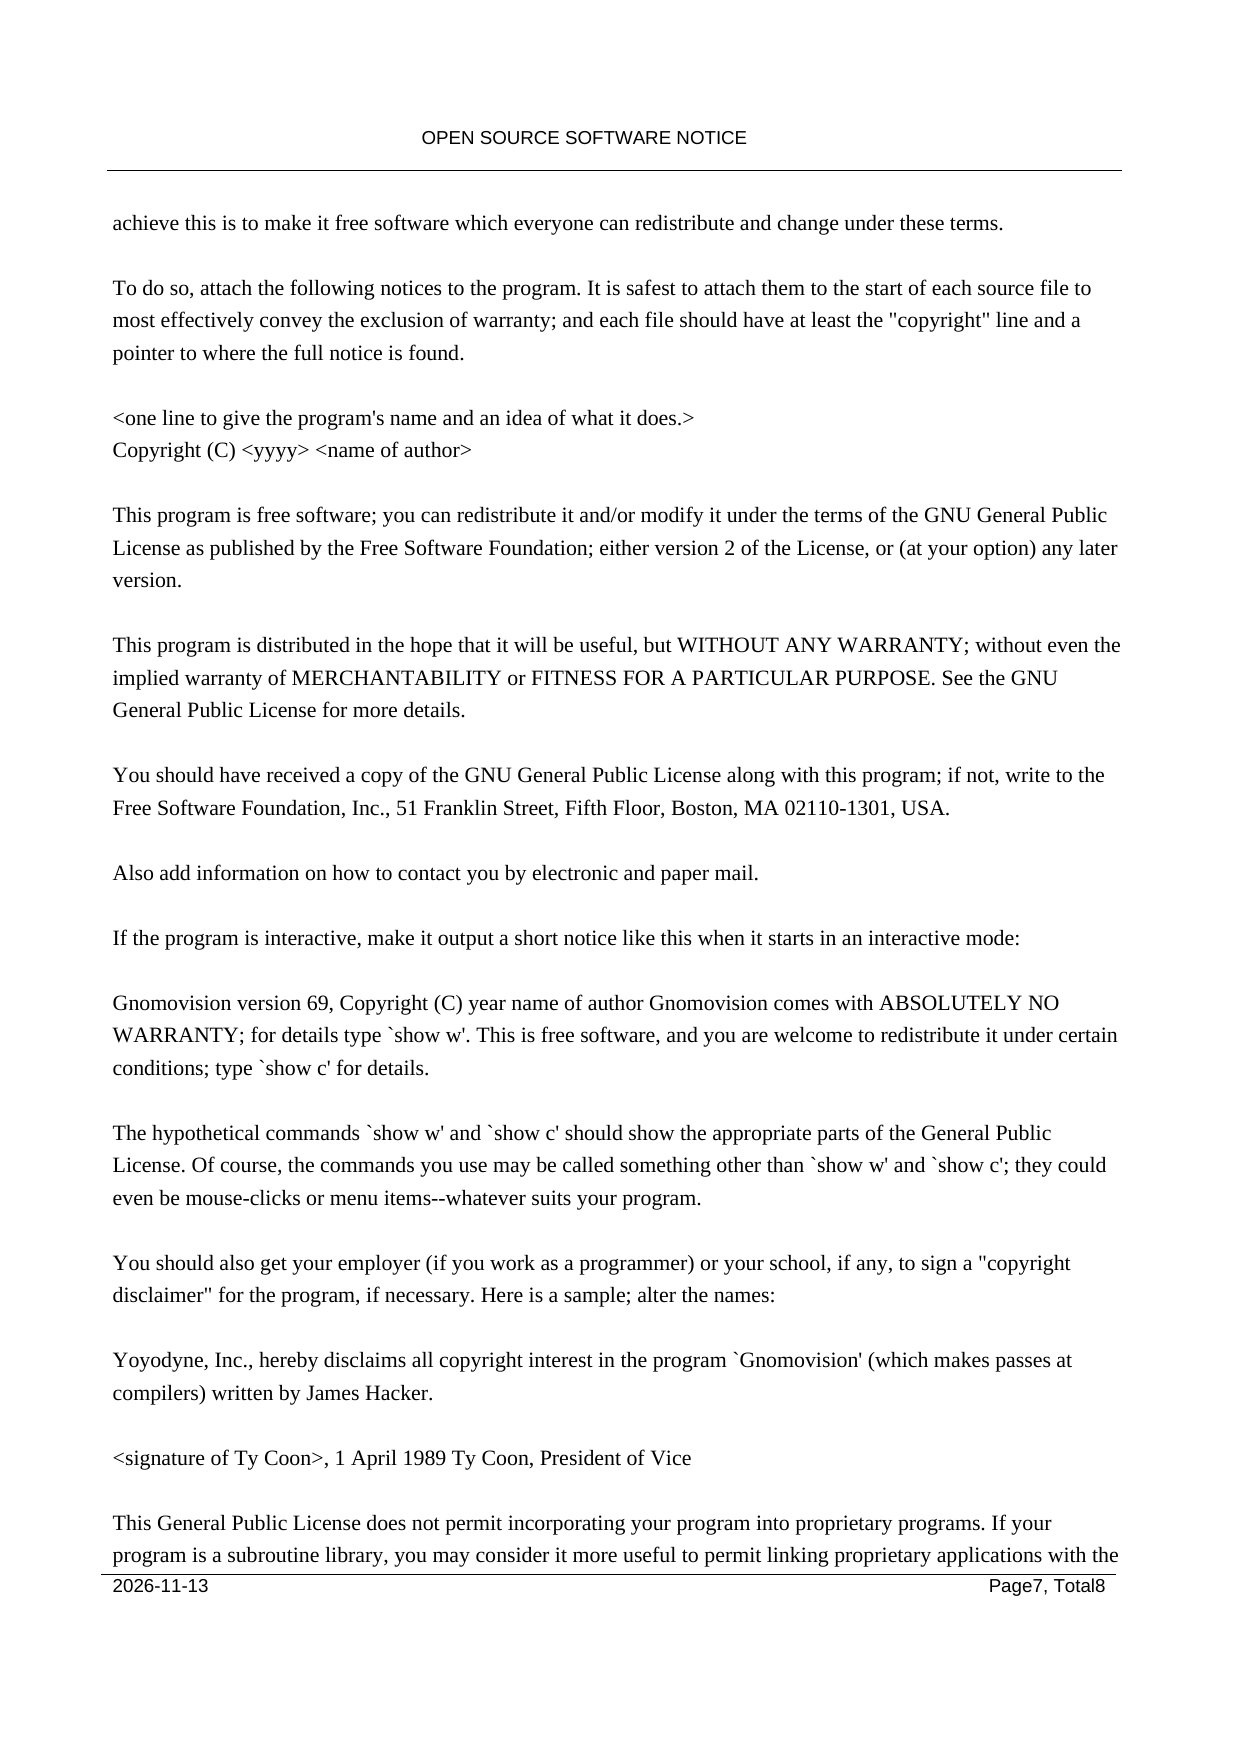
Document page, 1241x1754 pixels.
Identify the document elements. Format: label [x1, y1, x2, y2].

text [112, 206, 1128, 1571]
